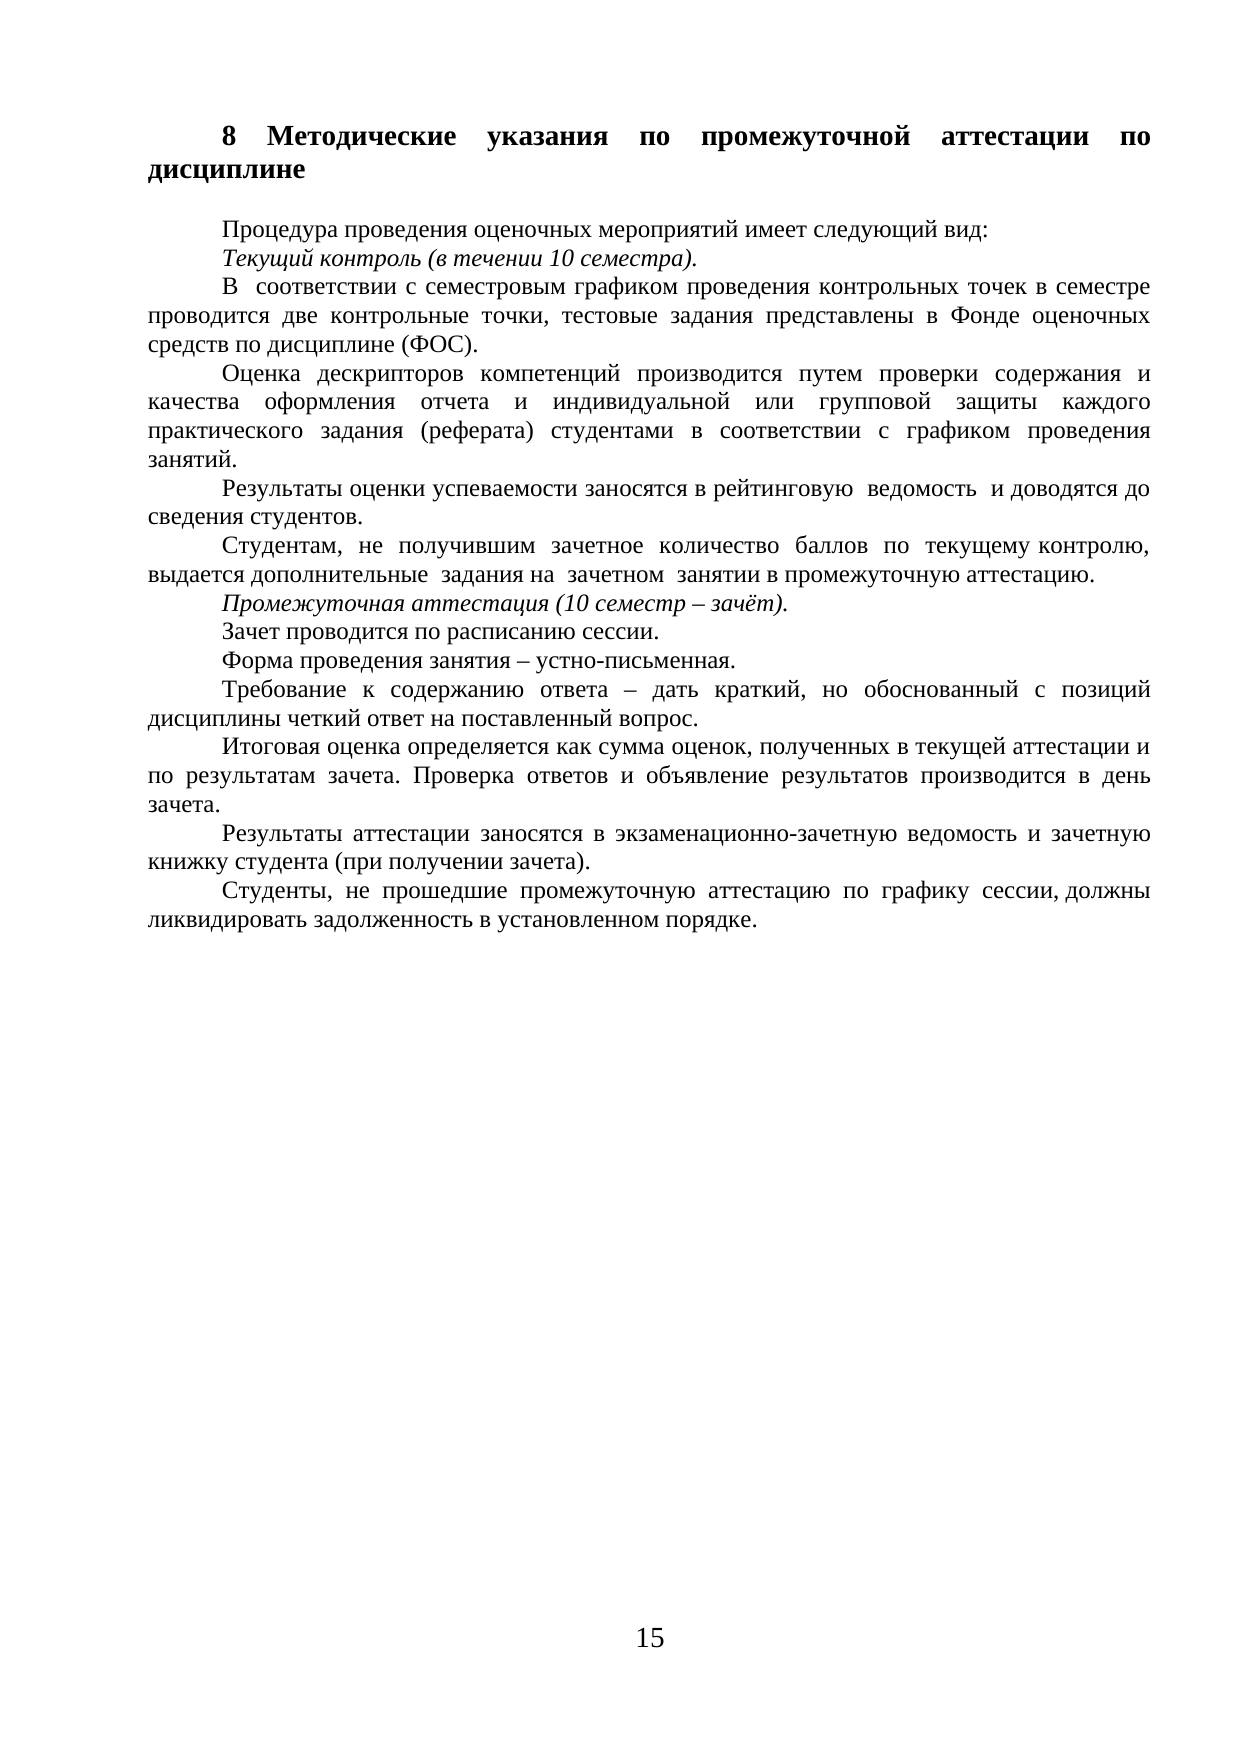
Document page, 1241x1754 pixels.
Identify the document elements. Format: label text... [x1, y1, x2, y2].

text Итоговая оценка определяется как сумма оценок, полученных в текущей аттестации и по результатам зачета. Проверка ответов и объявление результатов производится в день зачета. [148, 731, 1152, 818]
text Студентам, не получившим зачетное количество баллов по текущему контролю, выдается дополнительные задания на зачетном занятии в промежуточную аттестацию. [148, 530, 1152, 588]
text Текущий контроль (в течении 10 семестра). [148, 243, 1152, 271]
text Требование к содержанию ответа – дать краткий, но обоснованный с позиций дисциплины четкий ответ на поставленный вопрос. [148, 674, 1152, 731]
text Промежуточная аттестация (10 семестр – зачёт). [148, 588, 1152, 616]
text 8 Методические указания по промежуточной аттестации по дисциплине [148, 118, 1152, 185]
text Результаты аттестации заносятся в экзаменационно-зачетную ведомость и зачетную книжку студента (при получении зачета). [148, 818, 1152, 875]
text Зачет проводится по расписанию сессии. [148, 616, 1152, 645]
text Результаты оценки успеваемости заносятся в рейтинговую ведомость и доводятся до сведения студентов. [148, 473, 1152, 530]
text Студенты, не прошедшие промежуточную аттестацию по графику сессии, должны ликвидировать задолженность в установленном порядке. [148, 875, 1152, 933]
text В соответствии с семестровым графиком проведения контрольных точек в семестре проводится две контрольные точки, тестовые задания представлены в Фонде оценочных средств по дисциплине (ФОС). [148, 271, 1152, 358]
text Форма проведения занятия – устно-письменная. [148, 645, 1152, 674]
text Процедура проведения оценочных мероприятий имеет следующий вид: [148, 214, 1152, 243]
text Оценка дескрипторов компетенций производится путем проверки содержания и качества оформления отчета и индивидуальной или групповой защиты каждого практического задания (реферата) студентами в соответствии с графиком проведения занятий. [148, 358, 1152, 473]
